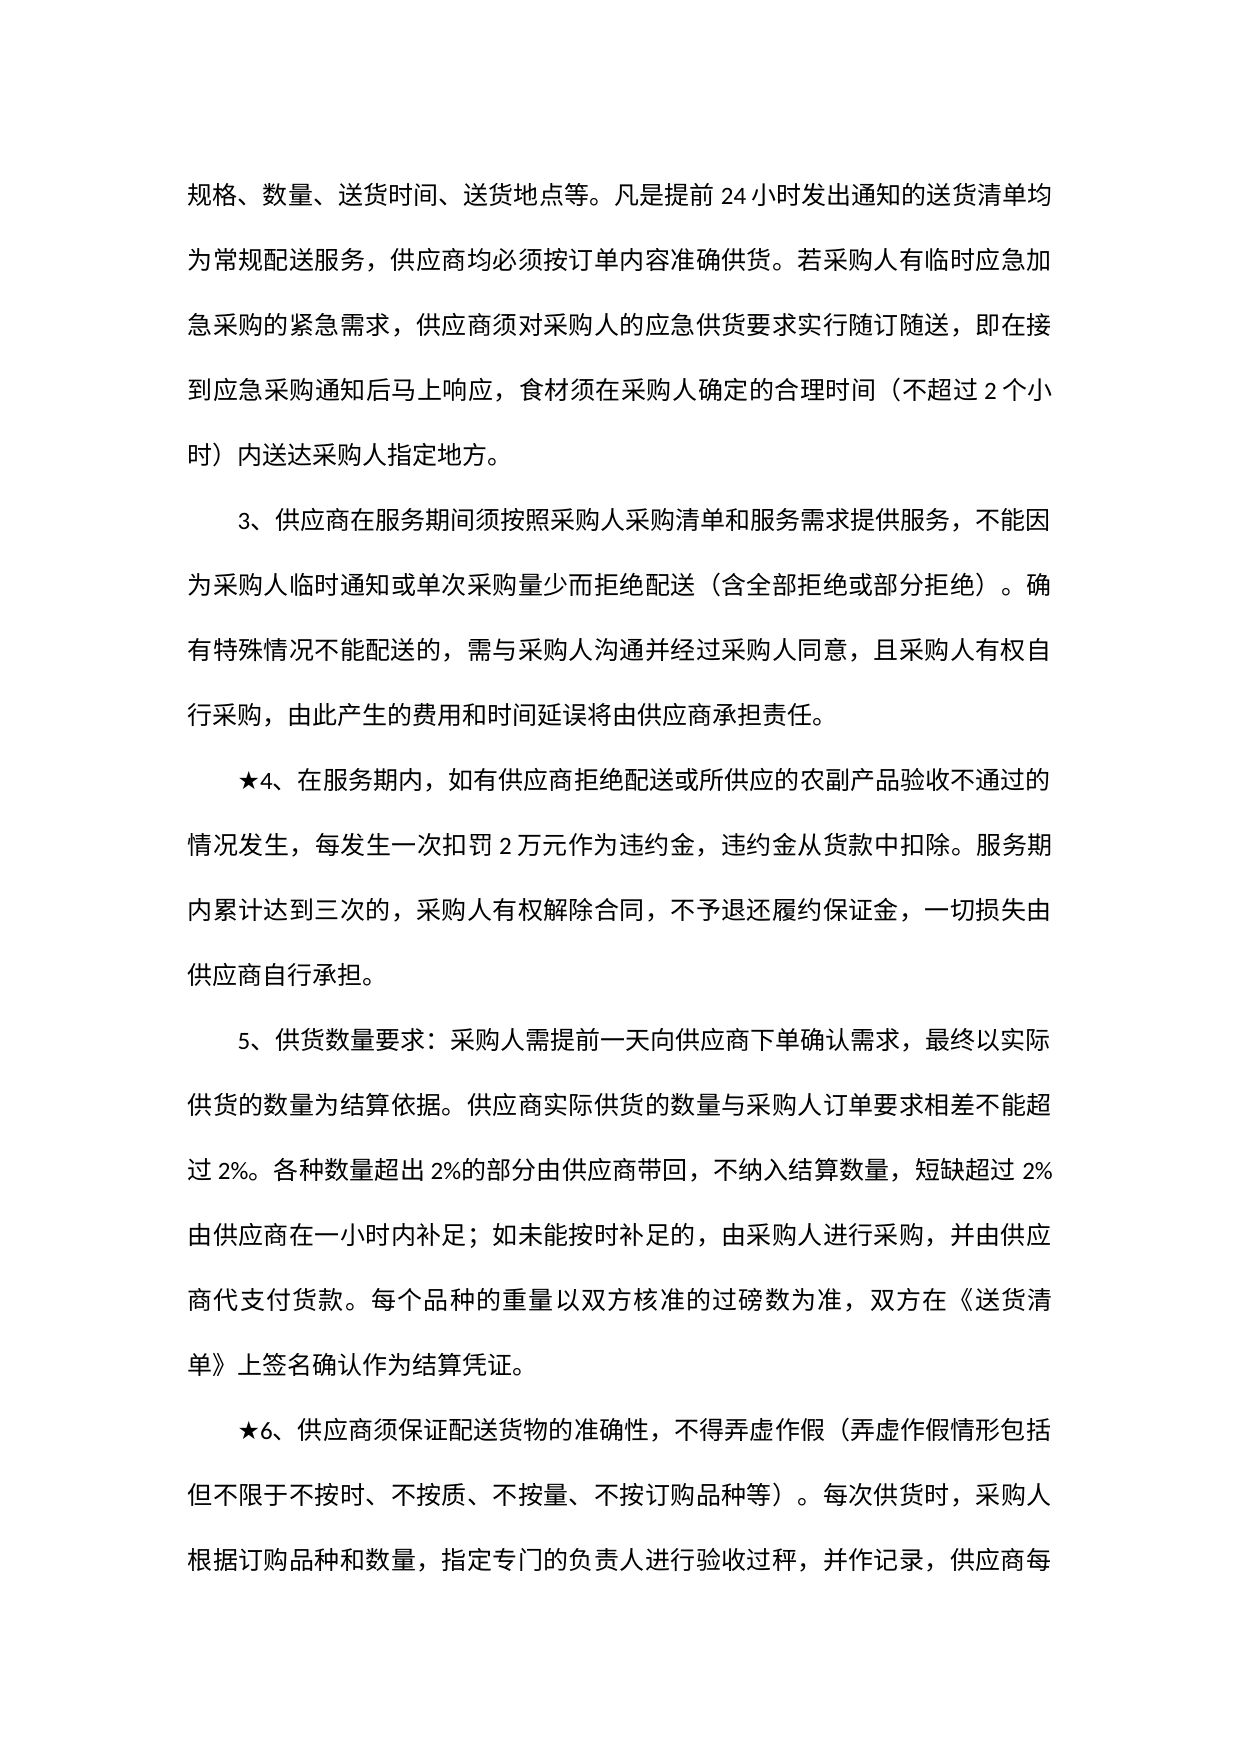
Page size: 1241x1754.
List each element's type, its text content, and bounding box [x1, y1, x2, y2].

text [187, 162, 1053, 487]
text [187, 1397, 1053, 1592]
text ★4、在服务期内，如有供应商拒绝配送或所供应的农副产品验收不通过的情况发生，每发生一次扣罚2万元作为违约金，违约金从货款中扣除。服务期内累计达到三次的，采购人有权解除合同，不予退还履约保证金，一切损失由供应商自行承担。 [187, 747, 1053, 1007]
text 5、供货数量要求：采购人需提前一天向供应商下单确认需求，最终以实际供货的数量为结算依据。供应商实际供货的数量与采购人订单要求相差不能超过2%。各种数量超出2%的部分由供应商带回，不纳入结算数量，短缺超过2%由供应商在一小时内补足；如未能按时补足的，由采购人进行采购，并由供应商代支付货款。每个品种的重量以双方核准的过磅数为准，双方在《送货清单》上签名确认作为结算凭证。 [187, 1007, 1053, 1397]
text 3、供应商在服务期间须按照采购人采购清单和服务需求提供服务，不能因为采购人临时通知或单次采购量少而拒绝配送（含全部拒绝或部分拒绝）。确有特殊情况不能配送的，需与采购人沟通并经过采购人同意，且采购人有权自行采购，由此产生的费用和时间延误将由供应商承担责任。 [187, 487, 1053, 747]
